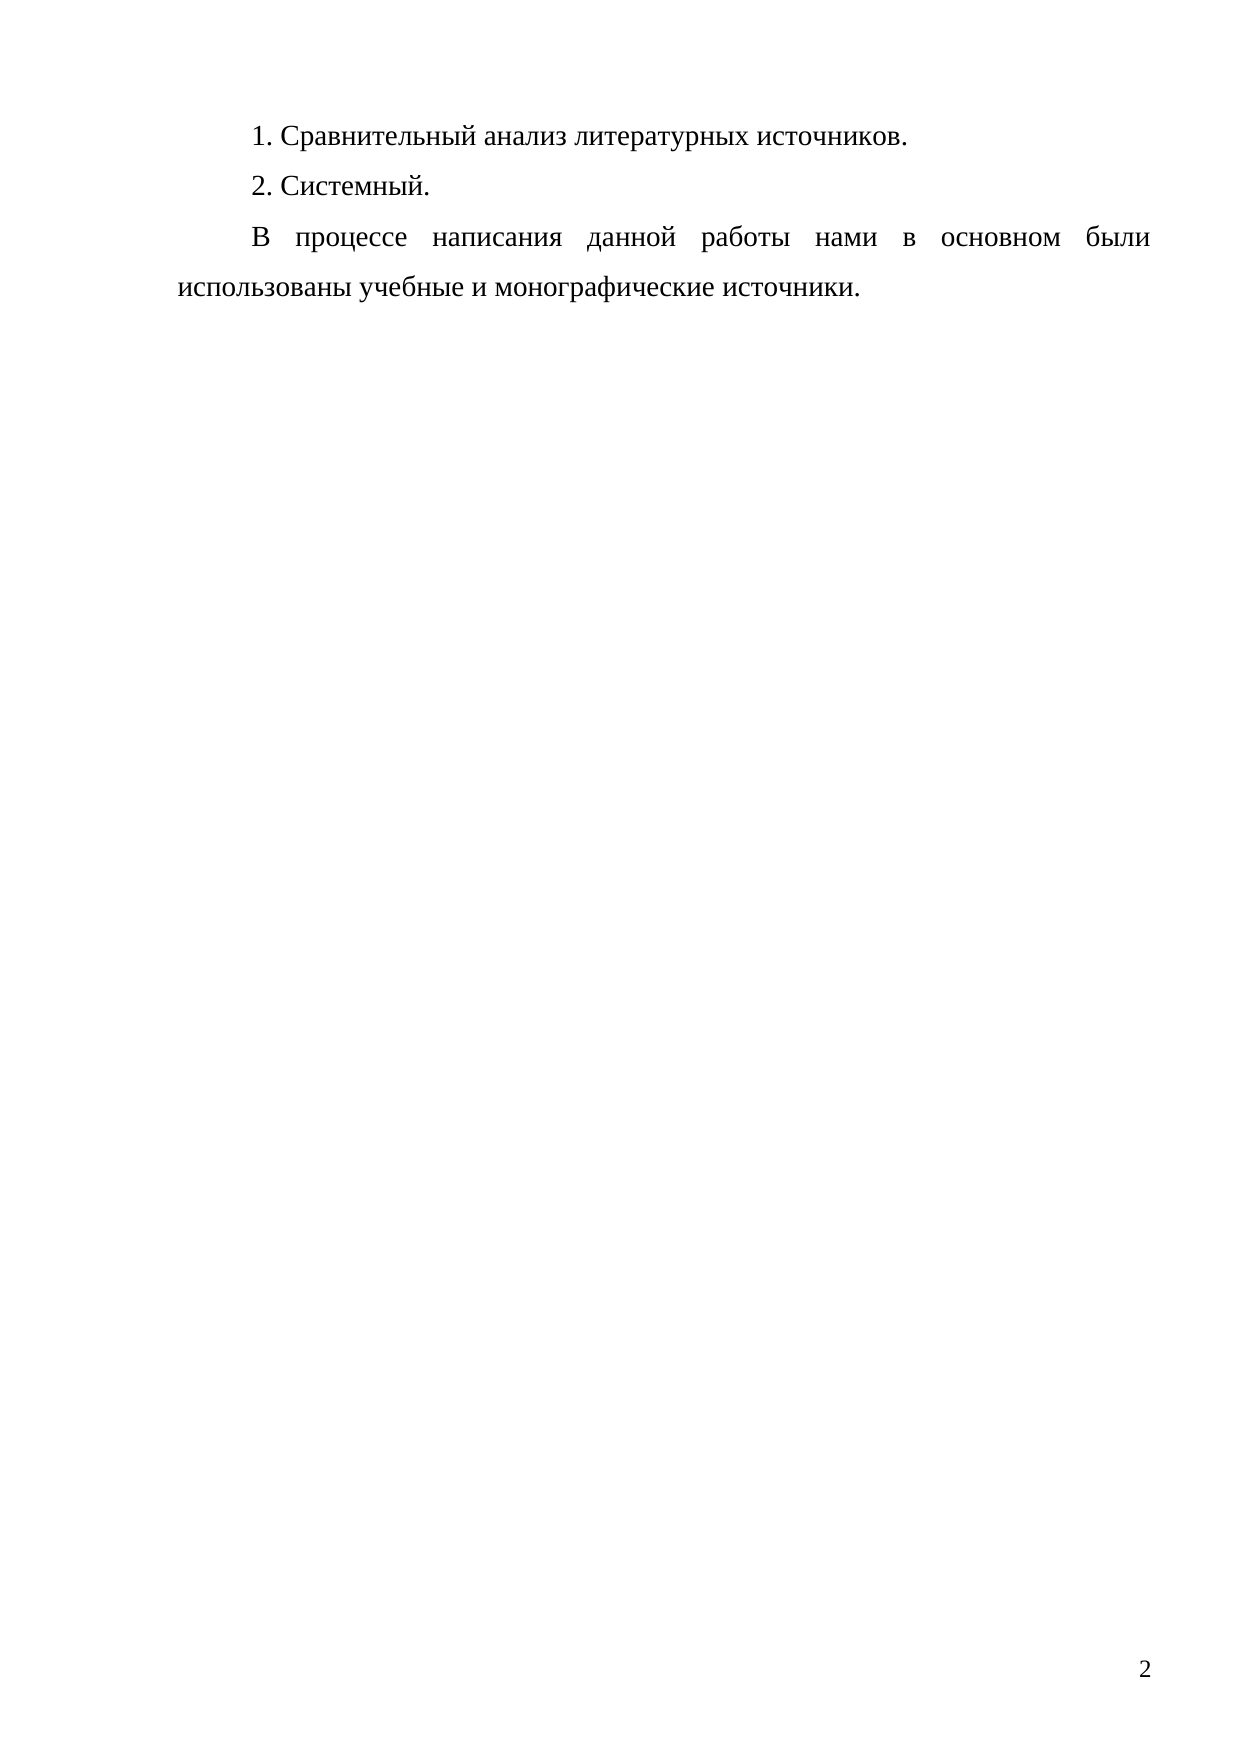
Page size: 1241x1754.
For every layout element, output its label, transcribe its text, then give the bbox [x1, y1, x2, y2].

text 2. Системный. [177, 168, 1152, 202]
text В процессе написания данной работы нами в основном были использованы учебные и монографические источники. [177, 219, 1152, 303]
text 1. Сравнительный анализ литературных источников. [177, 118, 1152, 152]
